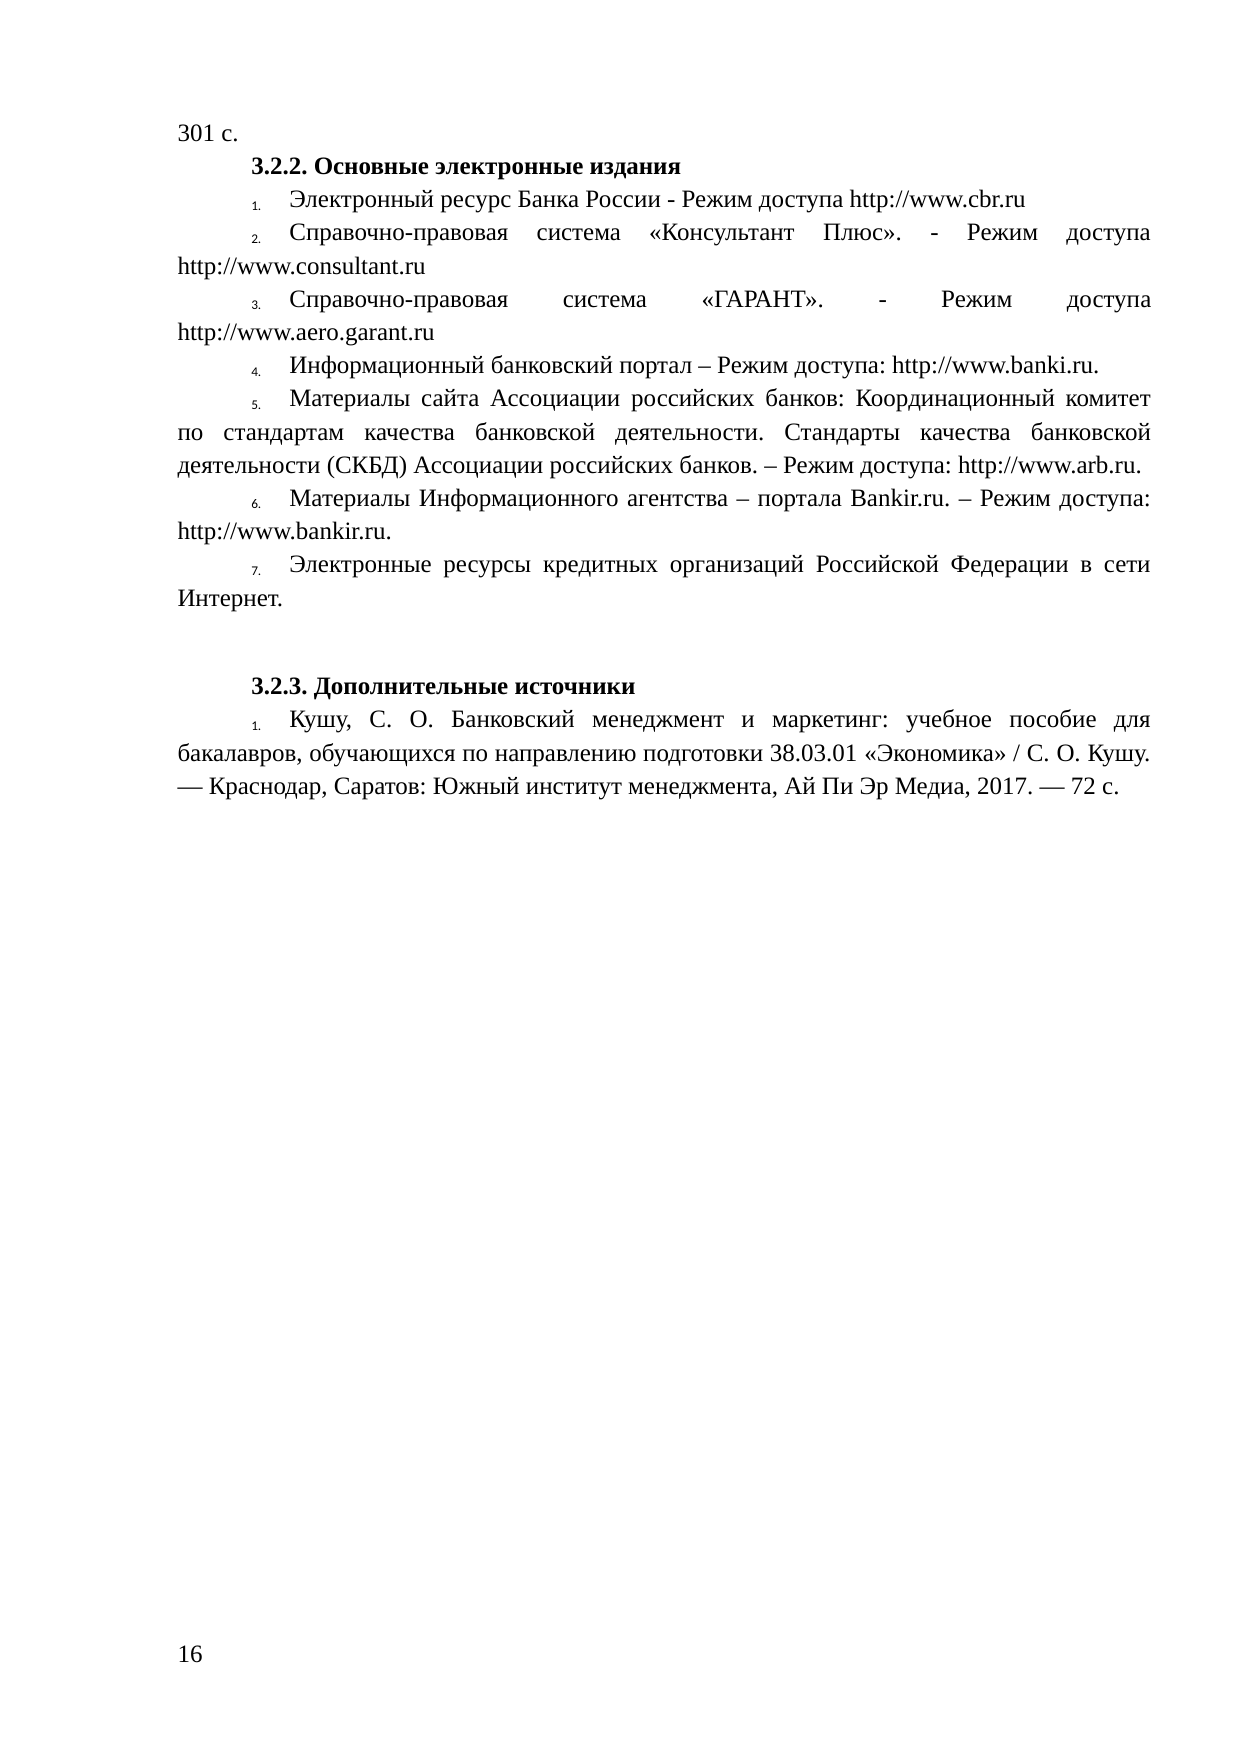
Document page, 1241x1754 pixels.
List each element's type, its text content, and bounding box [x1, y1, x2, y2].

text 3.2.3. Дополнительные источники [177, 671, 1152, 700]
list Кушу, С. О. Банковский менеджмент и маркетинг: учебное пособие для бакалавров, обучающихся по направлению подготовки 38.03.01 «Экономика» / С. О. Кушу. — Краснодар, Саратов: Южный институт менеджмента, Ай Пи Эр Медиа, 2017. — 72 c. [177, 704, 1152, 799]
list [177, 118, 1152, 147]
text 3.2.2. Основные электронные издания [177, 151, 1152, 180]
list Электронный ресурс Банка России - Режим доступа http://www.cbr.ru [177, 184, 1152, 213]
list Справочно-правовая система «ГАРАНТ». - Режим доступа http://www.aero.garant.ru [177, 284, 1152, 346]
list Материалы сайта Ассоциации российских банков: Координационный комитет по стандартам качества банковской деятельности. Стандарты качества банковской деятельности (СКБД) Ассоциации российских банков. – Режим доступа: http://www.arb.ru. [177, 383, 1152, 479]
list Справочно-правовая система «Консультант Плюс». - Режим доступа http://www.consultant.ru [177, 217, 1152, 279]
list Материалы Информационного агентства – портала Bankir.ru. – Режим доступа: http://www.bankir.ru. [177, 483, 1152, 545]
list Электронные ресурсы кредитных организаций Российской Федерации в сети Интернет. [177, 549, 1152, 611]
list Информационный банковский портал – Режим доступа: http://www.banki.ru. [177, 350, 1152, 379]
